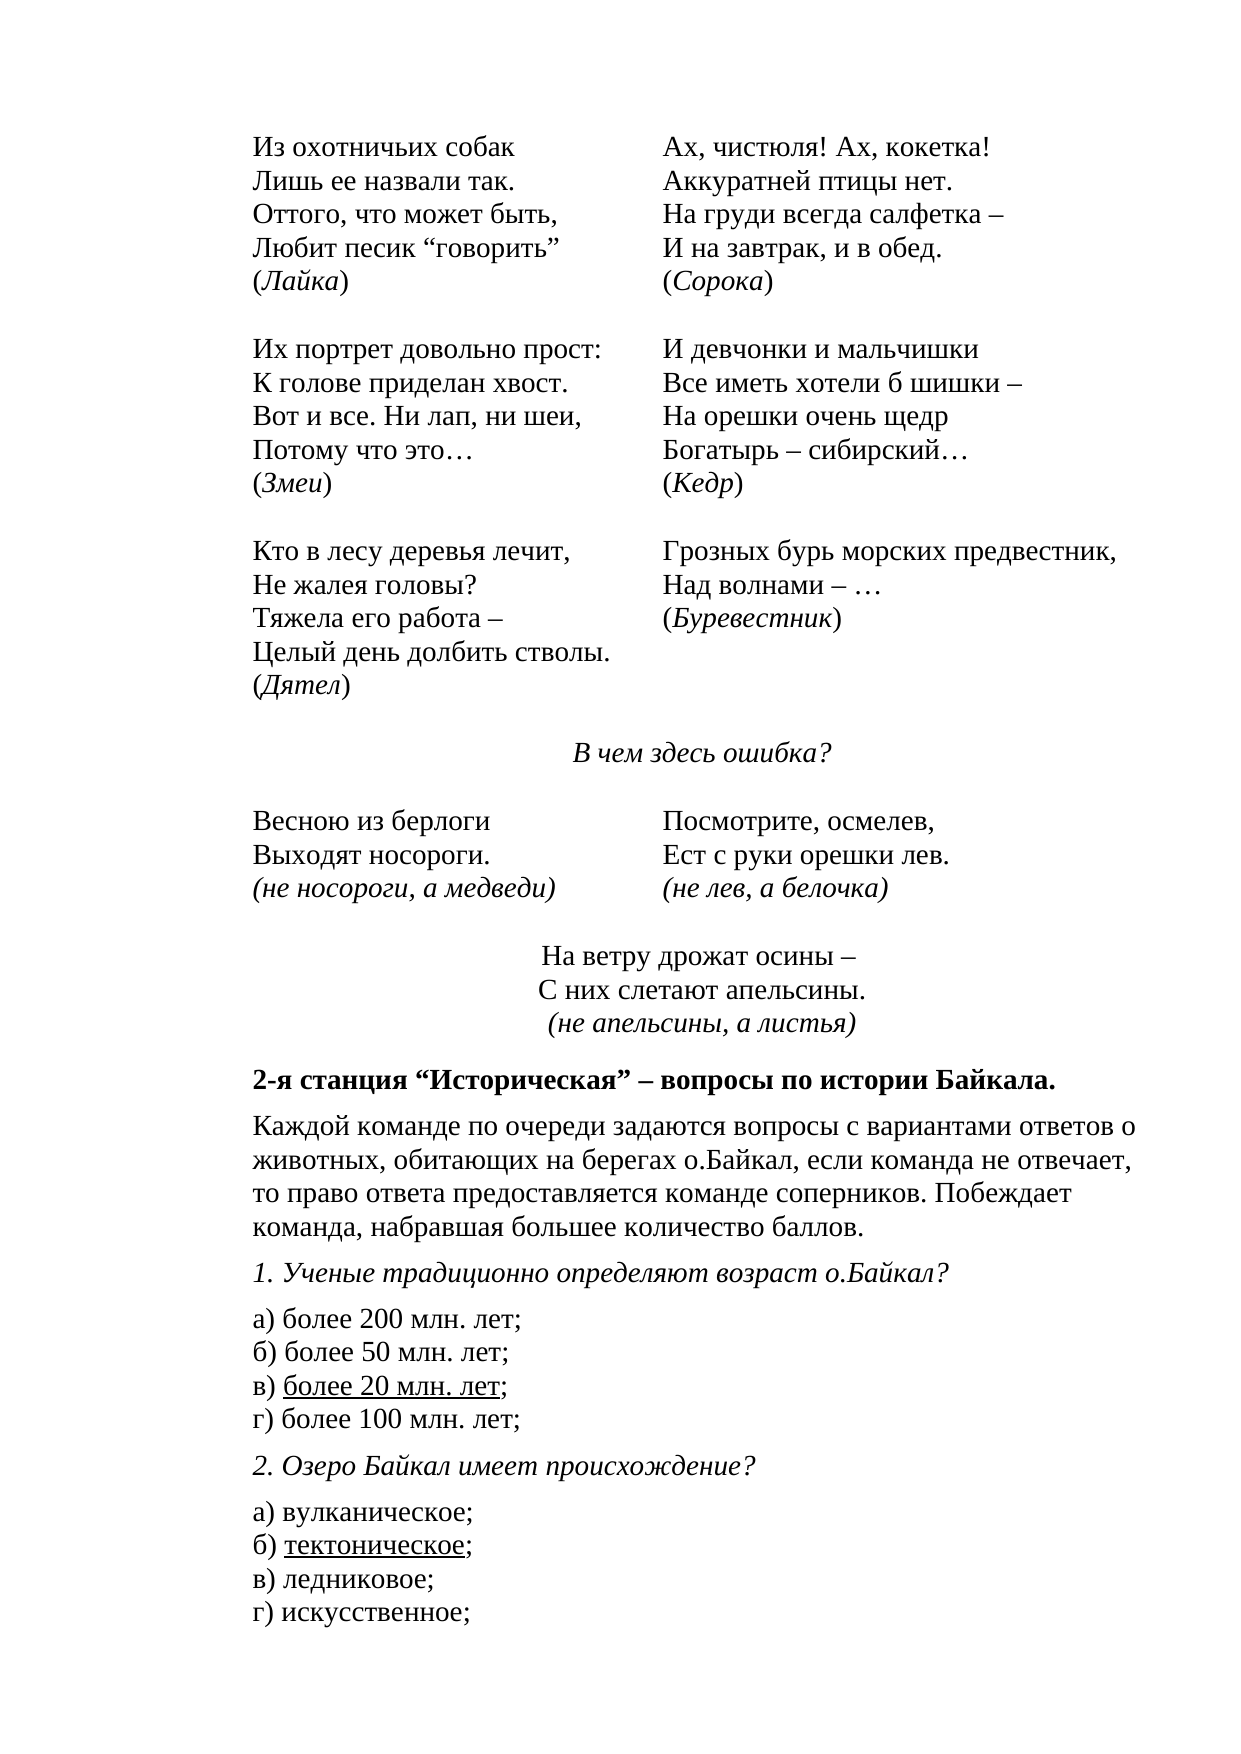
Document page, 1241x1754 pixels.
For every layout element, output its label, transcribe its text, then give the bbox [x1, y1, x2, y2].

table_cell Грозных бурь морских предвестник, Над волнами – … (Буревестник) [651, 522, 1163, 724]
text 2-я станция “Историческая” – вопросы по истории Байкала. [252, 1062, 1152, 1096]
table_cell И девчонки и мальчишки Все иметь хотели б шишки – На орешки очень щедр Богатырь – сибирский… (Кедр) [651, 320, 1163, 522]
table_cell В чем здесь ошибка? [241, 724, 1163, 792]
text а) более 200 млн. лет; б) более 50 млн. лет; в) более 20 млн. лет; г) более 100 млн. лет; [252, 1301, 1152, 1435]
table_cell Весною из берлоги Выходят носороги. (не носороги, а медведи) [241, 792, 651, 927]
table_cell Из охотничьих собак Лишь ее назвали так. Оттого, что может быть, Любит песик “говорить” (Лайка) [241, 118, 651, 320]
text а) вулканическое; б) тектоническое; в) ледниковое; г) искусственное; [252, 1494, 1152, 1628]
table_cell Ах, чистюля! Ах, кокетка! Аккуратней птицы нет. На груди всегда салфетка – И на завтрак, и в обед. (Сорока) [651, 118, 1163, 320]
table_cell Посмотрите, осмелев, Ест с руки орешки лев. (не лев, а белочка) [651, 792, 1163, 927]
text 2. Озеро Байкал имеет происхождение? [252, 1448, 1152, 1481]
table_cell Их портрет довольно прост: К голове приделан хвост. Вот и все. Ни лап, ни шеи, Потому что это… (Змеи) [241, 320, 651, 522]
text 1. Ученые традиционно определяют возраст о.Байкал? [252, 1255, 1152, 1288]
table_cell На ветру дрожат осины – С них слетают апельсины. (не апельсины, а листья) [241, 927, 1163, 1062]
text Каждой команде по очереди задаются вопросы с вариантами ответов о животных, обитающих на берегах о.Байкал, если команда не отвечает, то право ответа предоставляется команде соперников. Побеждает команда, набравшая большее количество баллов. [252, 1108, 1152, 1242]
table_cell Кто в лесу деревья лечит, Не жалея головы? Тяжела его работа – Целый день долбить стволы. (Дятел) [241, 522, 651, 724]
